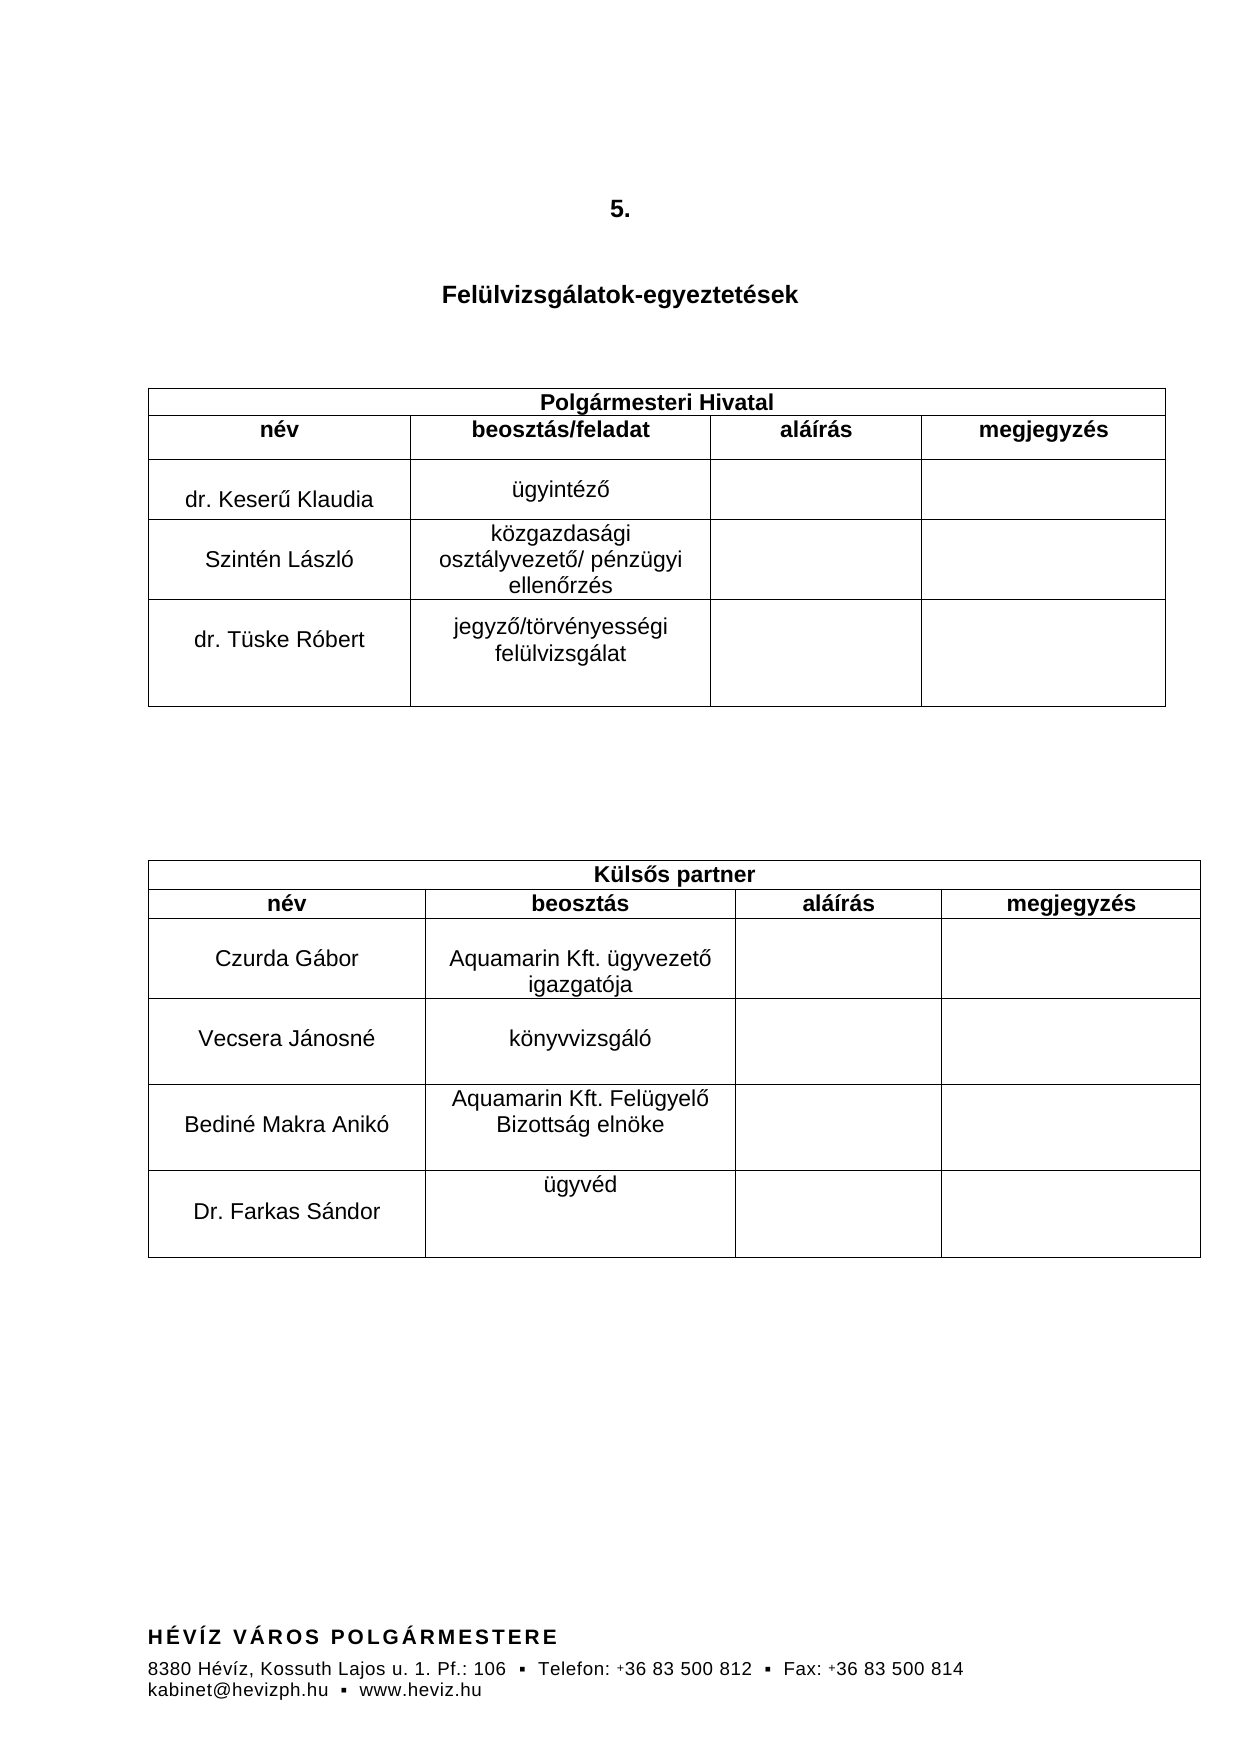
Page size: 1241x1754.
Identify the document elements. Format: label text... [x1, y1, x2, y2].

table_cell beosztás/feladat [411, 416, 710, 459]
table_cell megjegyzés [942, 890, 1200, 918]
table_cell beosztás [426, 890, 735, 918]
table_cell Aquamarin Kft. ügyvezető igazgatója [426, 919, 735, 998]
table_cell név [149, 416, 410, 459]
table_cell [736, 1085, 941, 1170]
table_cell [711, 600, 921, 706]
table_cell aláírás [736, 890, 941, 918]
table_cell [711, 520, 921, 599]
table_cell könyvvizsgáló [426, 999, 735, 1084]
table_cell név [149, 890, 425, 918]
table_cell [922, 600, 1165, 706]
text Felülvizsgálatok-egyeztetések [148, 280, 1093, 308]
table_cell megjegyzés [922, 416, 1165, 459]
table_header Polgármesteri Hivatal [149, 389, 1165, 415]
table_cell [942, 919, 1200, 998]
table_cell Dr. Farkas Sándor [149, 1171, 425, 1257]
table_cell dr. Keserű Klaudia [149, 460, 410, 519]
table_cell közgazdasági osztályvezető/ pénzügyi ellenőrzés [411, 520, 710, 599]
table_cell Aquamarin Kft. Felügyelő Bizottság elnöke [426, 1085, 735, 1170]
table_cell [942, 999, 1200, 1084]
table_cell [736, 999, 941, 1084]
table_cell aláírás [711, 416, 921, 459]
table_header Külsős partner [149, 861, 1200, 889]
table_cell ügyvéd [426, 1171, 735, 1257]
table_cell [922, 460, 1165, 519]
table_cell Szintén László [149, 520, 410, 599]
table_cell [922, 520, 1165, 599]
table_cell Czurda Gábor [149, 919, 425, 998]
table_cell [736, 1171, 941, 1257]
table_cell ügyintéző [411, 460, 710, 519]
table_cell dr. Tüske Róbert [149, 600, 410, 706]
text 5. [148, 193, 1093, 222]
table_cell [736, 919, 941, 998]
table_cell Bediné Makra Anikó [149, 1085, 425, 1170]
table_cell jegyző/törvényességi felülvizsgálat [411, 600, 710, 706]
table_cell [942, 1171, 1200, 1257]
table_cell [711, 460, 921, 519]
table_cell Vecsera Jánosné [149, 999, 425, 1084]
table_cell [942, 1085, 1200, 1170]
